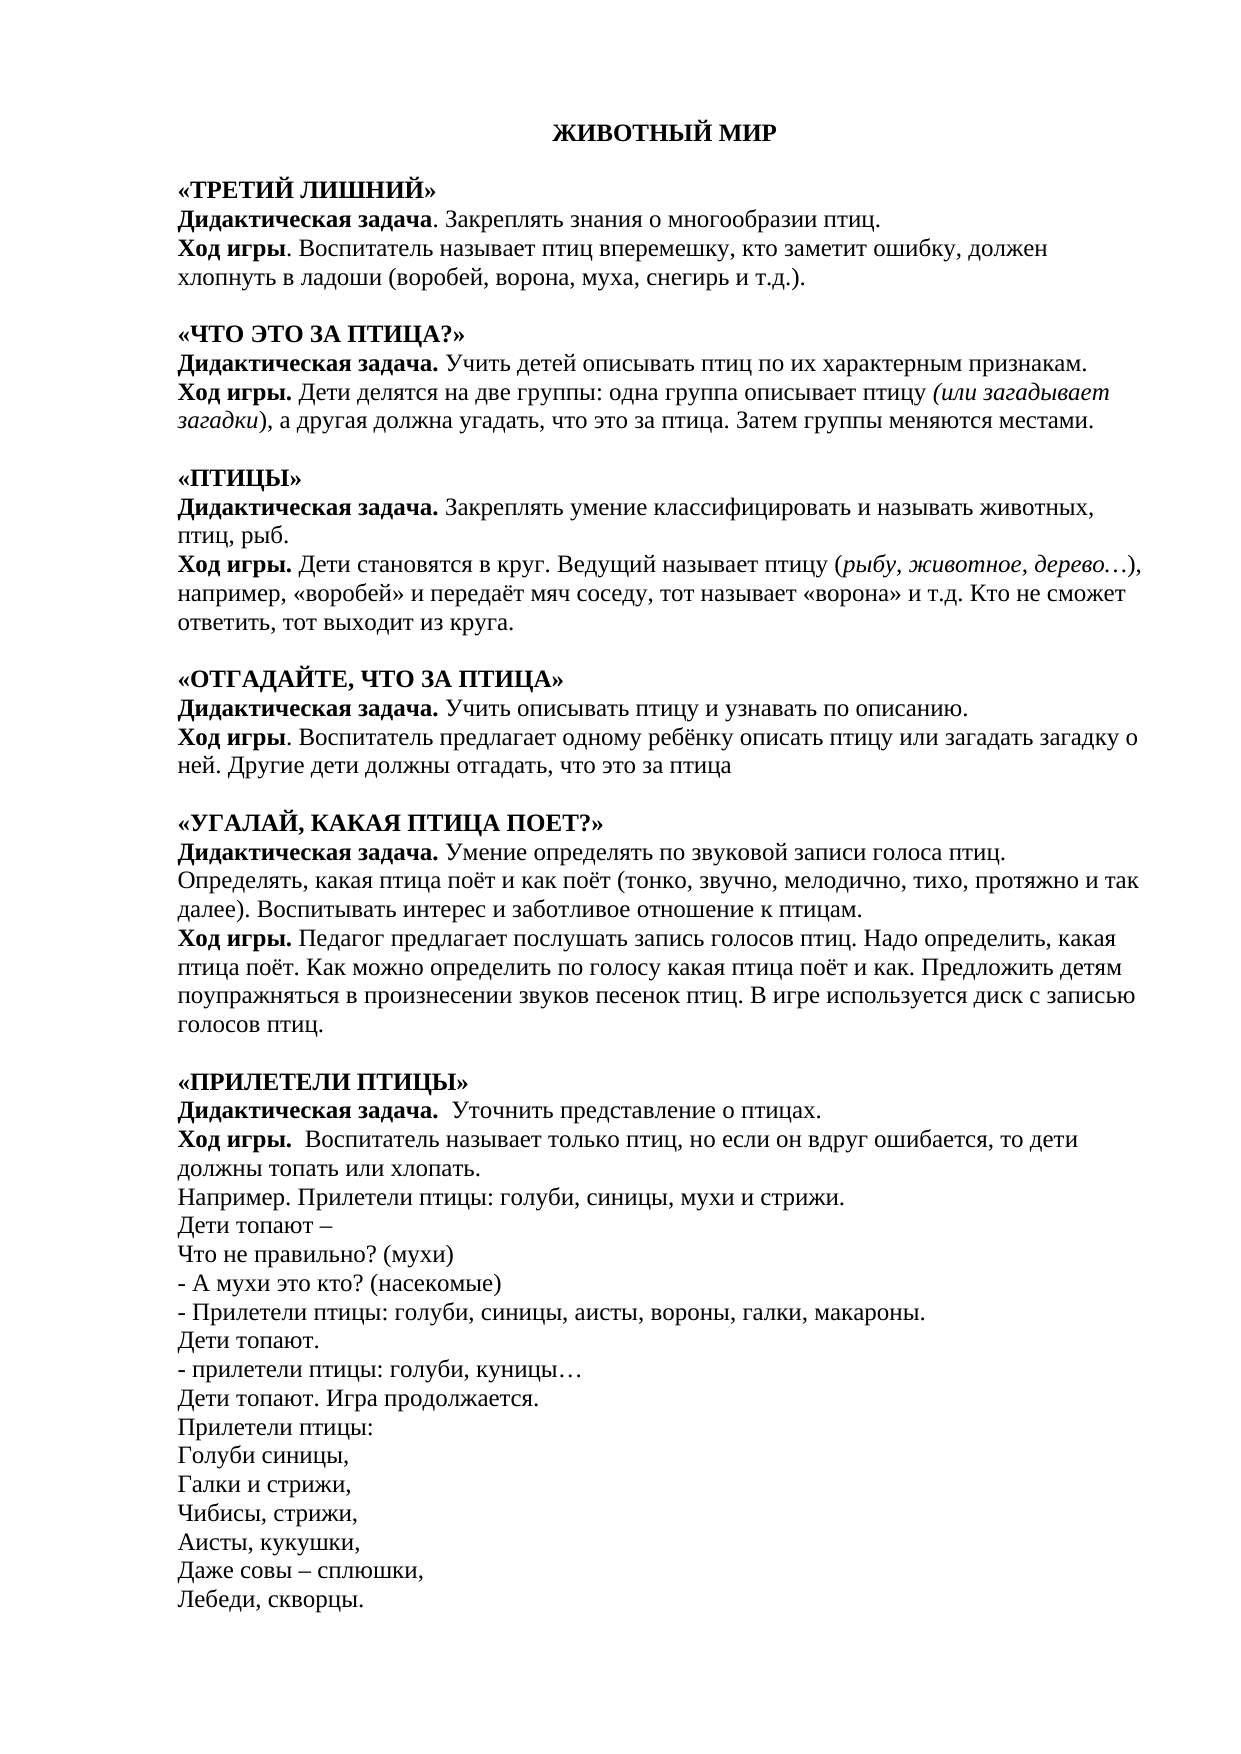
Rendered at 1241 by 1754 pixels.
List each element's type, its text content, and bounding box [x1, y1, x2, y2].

text Дидактическая задача. Учить описывать птицу и узнавать по описанию. [177, 693, 1152, 722]
text Дети топают – [177, 1211, 1152, 1239]
text Чибисы, стрижи, [177, 1498, 1152, 1527]
text Что не правильно? (мухи) [177, 1239, 1152, 1268]
text «ТРЕТИЙ ЛИШНИЙ» [177, 176, 1152, 204]
text Галки и стрижи, [177, 1469, 1152, 1498]
text Даже совы – сплюшки, [177, 1556, 1152, 1584]
text Прилетели птицы: [177, 1412, 1152, 1441]
text Ход игры. Дети становятся в круг. Ведущий называет птицу (рыбу, животное, дерево…), например, «воробей» и передаёт мяч соседу, тот называет «ворона» и т.д. Кто не сможет ответить, тот выходит из круга. [177, 549, 1152, 636]
text «УГАЛАЙ, КАКАЯ ПТИЦА ПОЕТ?» Дидактическая задача. Умение определять по звуковой записи голоса птиц. Определять, какая птица поёт и как поёт (тонко, звучно, мелодично, тихо, протяжно и так далее). Воспитывать интерес и заботливое отношение к птицам. Ход игры. Педагог предлагает послушать запись голосов птиц. Надо определить, какая птица поёт. Как можно определить по голосу какая птица поёт и как. Предложить детям поупражняться в произнесении звуков песенок птиц. В игре используется диск с записью голосов птиц. [177, 808, 1152, 1038]
text Ход игры. Воспитатель называет только птиц, но если он вдруг ошибается, то дети должны топать или хлопать. [177, 1124, 1152, 1182]
text Лебеди, скворцы. [177, 1584, 1152, 1613]
text Дети топают. [177, 1326, 1152, 1354]
text Ход игры. Дети делятся на две группы: одна группа описывает птицу (или загадывает загадки), а другая должна угадать, что это за птица. Затем группы меняются местами. [177, 377, 1152, 434]
text «ЧТО ЭТО ЗА ПТИЦА?» [177, 319, 1152, 348]
text Ход игры. Воспитатель называет птиц вперемешку, кто заметит ошибку, должен хлопнуть в ладоши (воробей, ворона, муха, снегирь и т.д.). [177, 233, 1152, 291]
text Аисты, кукушки, [177, 1527, 1152, 1556]
text Дидактическая задача. Учить детей описывать птиц по их характерным признакам. [177, 348, 1152, 377]
text «ПТИЦЫ» [177, 463, 1152, 492]
text Голуби синицы, [177, 1441, 1152, 1469]
text Дидактическая задача. Уточнить представление о птицах. [177, 1096, 1152, 1124]
text Дидактическая задача. Закреплять знания о многообразии птиц. [177, 204, 1152, 233]
text «ПРИЛЕТЕЛИ ПТИЦЫ» [177, 1067, 1152, 1096]
text «ОТГАДАЙТЕ, ЧТО ЗА ПТИЦА» [177, 664, 1152, 693]
text Дети топают. Игра продолжается. [177, 1383, 1152, 1412]
text Дидактическая задача. Закреплять умение классифицировать и называть животных, птиц, рыб. [177, 492, 1152, 549]
text - прилетели птицы: голуби, куницы… [177, 1354, 1152, 1383]
text Ход игры. Воспитатель предлагает одному ребёнку описать птицу или загадать загадку о ней. Другие дети должны отгадать, что это за птица [177, 722, 1152, 779]
text - А мухи это кто? (насекомые) [177, 1268, 1152, 1297]
text Например. Прилетели птицы: голуби, синицы, мухи и стрижи. [177, 1182, 1152, 1211]
text ЖИВОТНЫЙ МИР [177, 118, 1152, 147]
text - Прилетели птицы: голуби, синицы, аисты, вороны, галки, макароны. [177, 1297, 1152, 1326]
